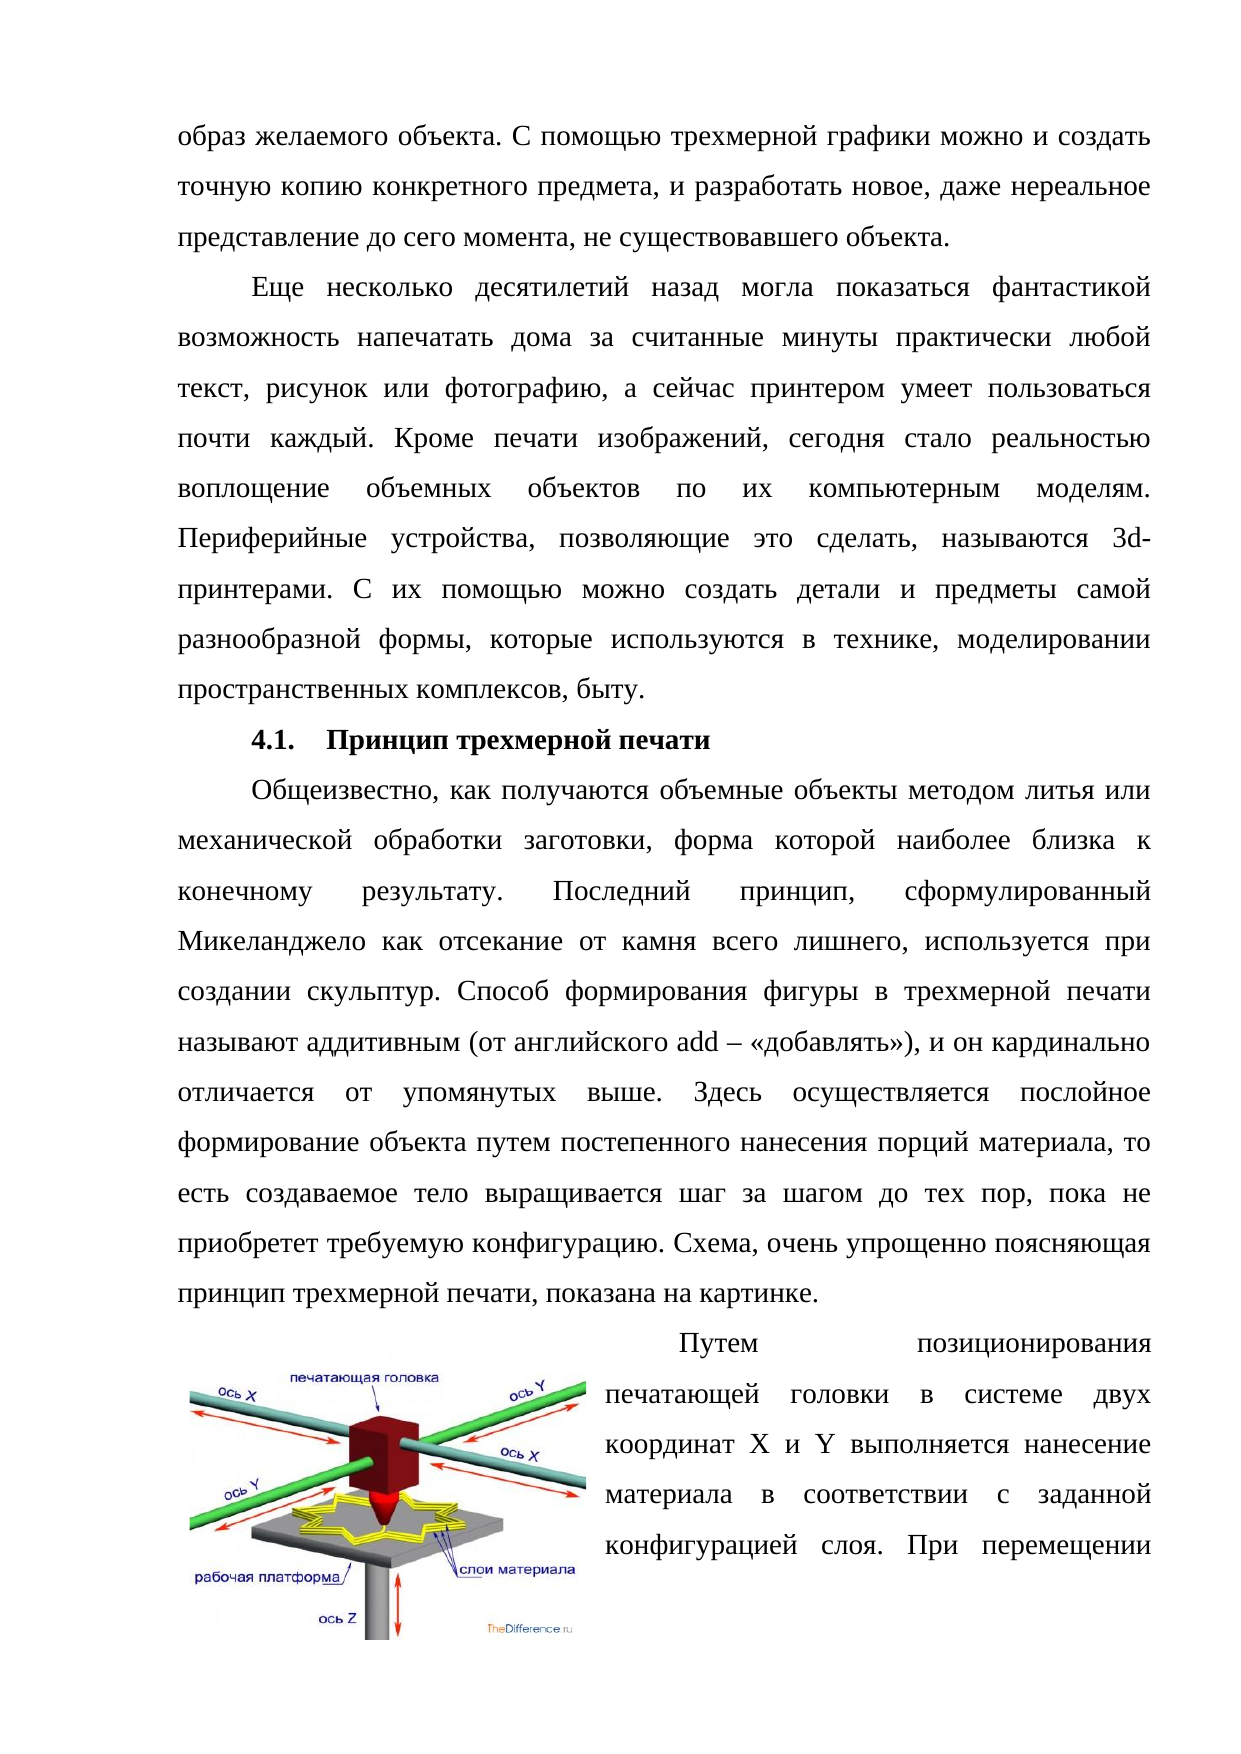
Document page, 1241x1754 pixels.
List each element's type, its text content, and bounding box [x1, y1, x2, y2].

picture [189, 1346, 587, 1640]
list Принцип трехмерной печати [251, 722, 1152, 755]
text Общеизвестно, как получаются объемные объекты методом литья или механической обработки заготовки, форма которой наиболее близка к конечному результату. Последний принцип, сформулированный Микеланджело как отсекание от камня всего лишнего, используется при создании скульптур. Способ формирования фигуры в трехмерной печати называют аддитивным (от английского add – «добавлять»), и он кардинально отличается от упомянутых выше. Здесь осуществляется послойное формирование объекта путем постепенного нанесения порций материала, то есть создаваемое тело выращивается шаг за шагом до тех пор, пока не приобретет требуемую конфигурацию. Схема, очень упрощенно поясняющая принцип трехмерной печати, показана на картинке. [177, 772, 1152, 1309]
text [177, 1326, 1152, 1560]
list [177, 118, 1152, 252]
text Еще несколько десятилетий назад могла показаться фантастикой возможность напечатать дома за считанные минуты практически любой текст, рисунок или фотографию, а сейчас принтером умеет пользоваться почти каждый. Кроме печати изображений, сегодня стало реальностью воплощение объемных объектов по их компьютерным моделям. Периферийные устройства, позволяющие это сделать, называются 3d-принтерами. С их помощью можно создать детали и предметы самой разнообразной формы, которые используются в технике, моделировании пространственных комплексов, быту. [177, 269, 1152, 705]
